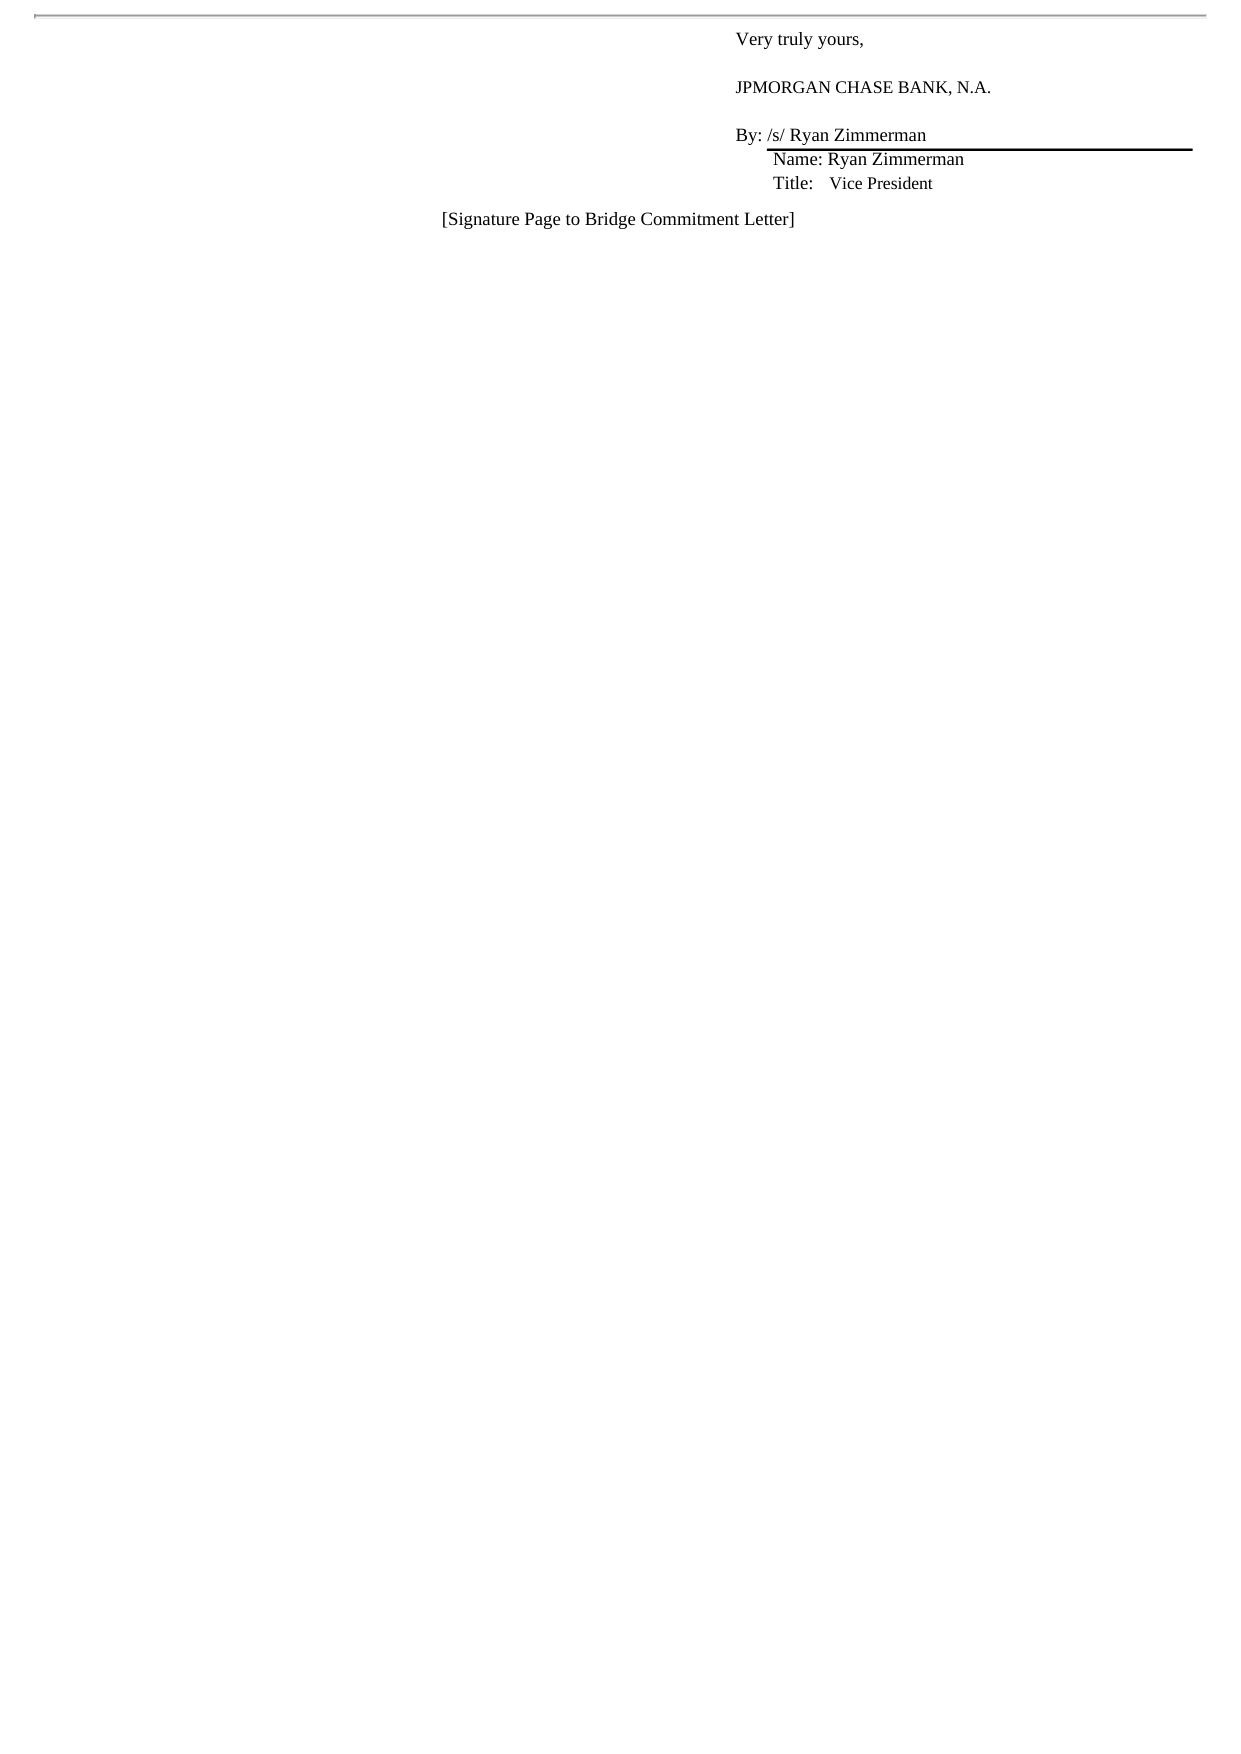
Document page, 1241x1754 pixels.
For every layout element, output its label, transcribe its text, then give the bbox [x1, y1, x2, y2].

text Very truly yours, [735, 28, 1090, 50]
text [Signature Page to Bridge Commitment Letter] [442, 208, 1090, 230]
text JPMORGAN CHASE BANK, N.A. [735, 77, 1090, 98]
text By: /s/ Ryan Zimmerman [735, 124, 1090, 145]
picture [34, 14, 1207, 19]
text Name: Ryan Zimmerman [773, 148, 1090, 170]
text Title: Vice President [773, 172, 1090, 194]
